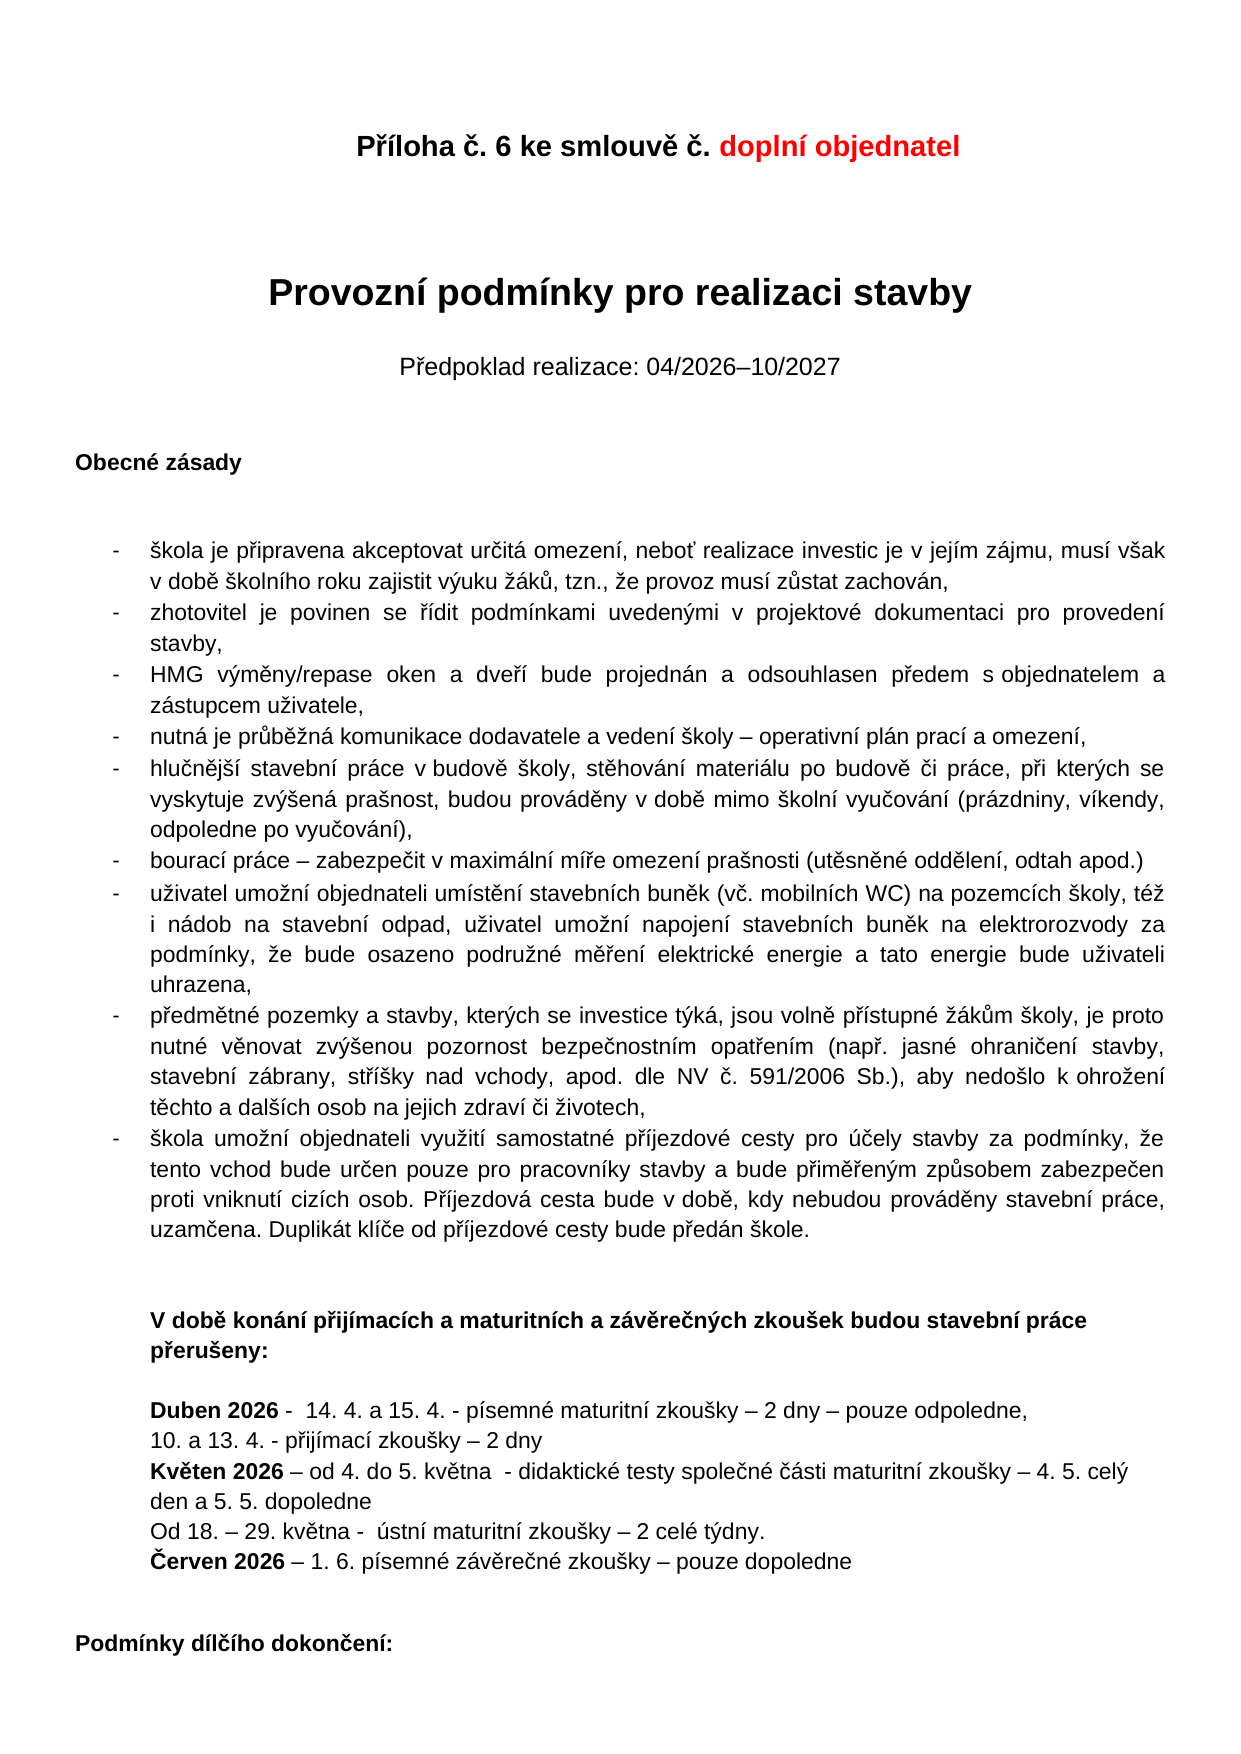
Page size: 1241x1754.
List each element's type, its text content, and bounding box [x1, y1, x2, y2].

text Podmínky dílčího dokončení: [75, 1629, 1165, 1656]
text Obecné zásady [75, 449, 1165, 475]
list škola je připravena akceptovat určitá omezení, neboť realizace investic je v jejím zájmu, musí však v době školního roku zajistit výuku žáků, tzn., že provoz musí zůstat zachován, [112, 536, 1165, 594]
list Květen 2026 – od 4. do 5. května - didaktické testy společné části maturitní zkoušky – 4. 5. celý den a 5. 5. dopoledne [150, 1458, 1165, 1514]
list Červen 2026 – 1. 6. písemné závěrečné zkoušky – pouze dopoledne [150, 1548, 1165, 1574]
list bourací práce – zabezpečit v maximální míře omezení prašnosti (utěsněné oddělení, odtah apod.) [112, 846, 1165, 874]
list Od 18. – 29. května - ústní maturitní zkoušky – 2 celé týdny. [150, 1518, 1165, 1544]
text Předpoklad realizace: 04/2026–10/2027 [75, 352, 1165, 381]
list škola umožní objednateli využití samostatné příjezdové cesty pro účely stavby za podmínky, že tento vchod bude určen pouze pro pracovníky stavby a bude přiměřeným způsobem zabezpečen proti vniknutí cizích osob. Příjezdová cesta bude v době, kdy nebudou prováděny stavební práce, uzamčena. Duplikát klíče od příjezdové cesty bude předán škole. [112, 1124, 1165, 1242]
list uživatel umožní objednateli umístění stavebních buněk (vč. mobilních WC) na pozemcích školy, též i nádob na stavební odpad, uživatel umožní napojení stavebních buněk na elektrorozvody za podmínky, že bude osazeno podružné měření elektrické energie a tato energie bude uživateli uhrazena, [112, 879, 1165, 997]
text Provozní podmínky pro realizaci stavby [75, 271, 1165, 314]
list HMG výměny/repase oken a dveří bude projednán a odsouhlasen předem s objednatelem a zástupcem uživatele, [112, 660, 1165, 718]
list hlučnější stavební práce v budově školy, stěhování materiálu po budově či práce, při kterých se vyskytuje zvýšená prašnost, budou prováděny v době mimo školní vyučování (prázdniny, víkendy, odpoledne po vyučování), [112, 754, 1165, 843]
list Duben 2026 - 14. 4. a 15. 4. - písemné maturitní zkoušky – 2 dny – pouze odpoledne, [150, 1397, 1165, 1423]
list zhotovitel je povinen se řídit podmínkami uvedenými v projektové dokumentaci pro provedení stavby, [112, 598, 1165, 656]
text Příloha č. 6 ke smlouvě č. doplní objednatel [75, 129, 1165, 163]
list předmětné pozemky a stavby, kterých se investice týká, jsou volně přístupné žákům školy, je proto nutné věnovat zvýšenou pozornost bezpečnostním opatřením (např. jasné ohraničení stavby, stavební zábrany, stříšky nad vchody, apod. dle NV č. 591/2006 Sb.), aby nedošlo k ohrožení těchto a dalších osob na jejich zdraví či životech, [112, 1001, 1165, 1120]
list V době konání přijímacích a maturitních a závěrečných zkoušek budou stavební práce přerušeny: [150, 1307, 1165, 1363]
list nutná je průběžná komunikace dodavatele a vedení školy – operativní plán prací a omezení, [112, 722, 1165, 750]
list 10. a 13. 4. - přijímací zkoušky – 2 dny [150, 1427, 1165, 1454]
